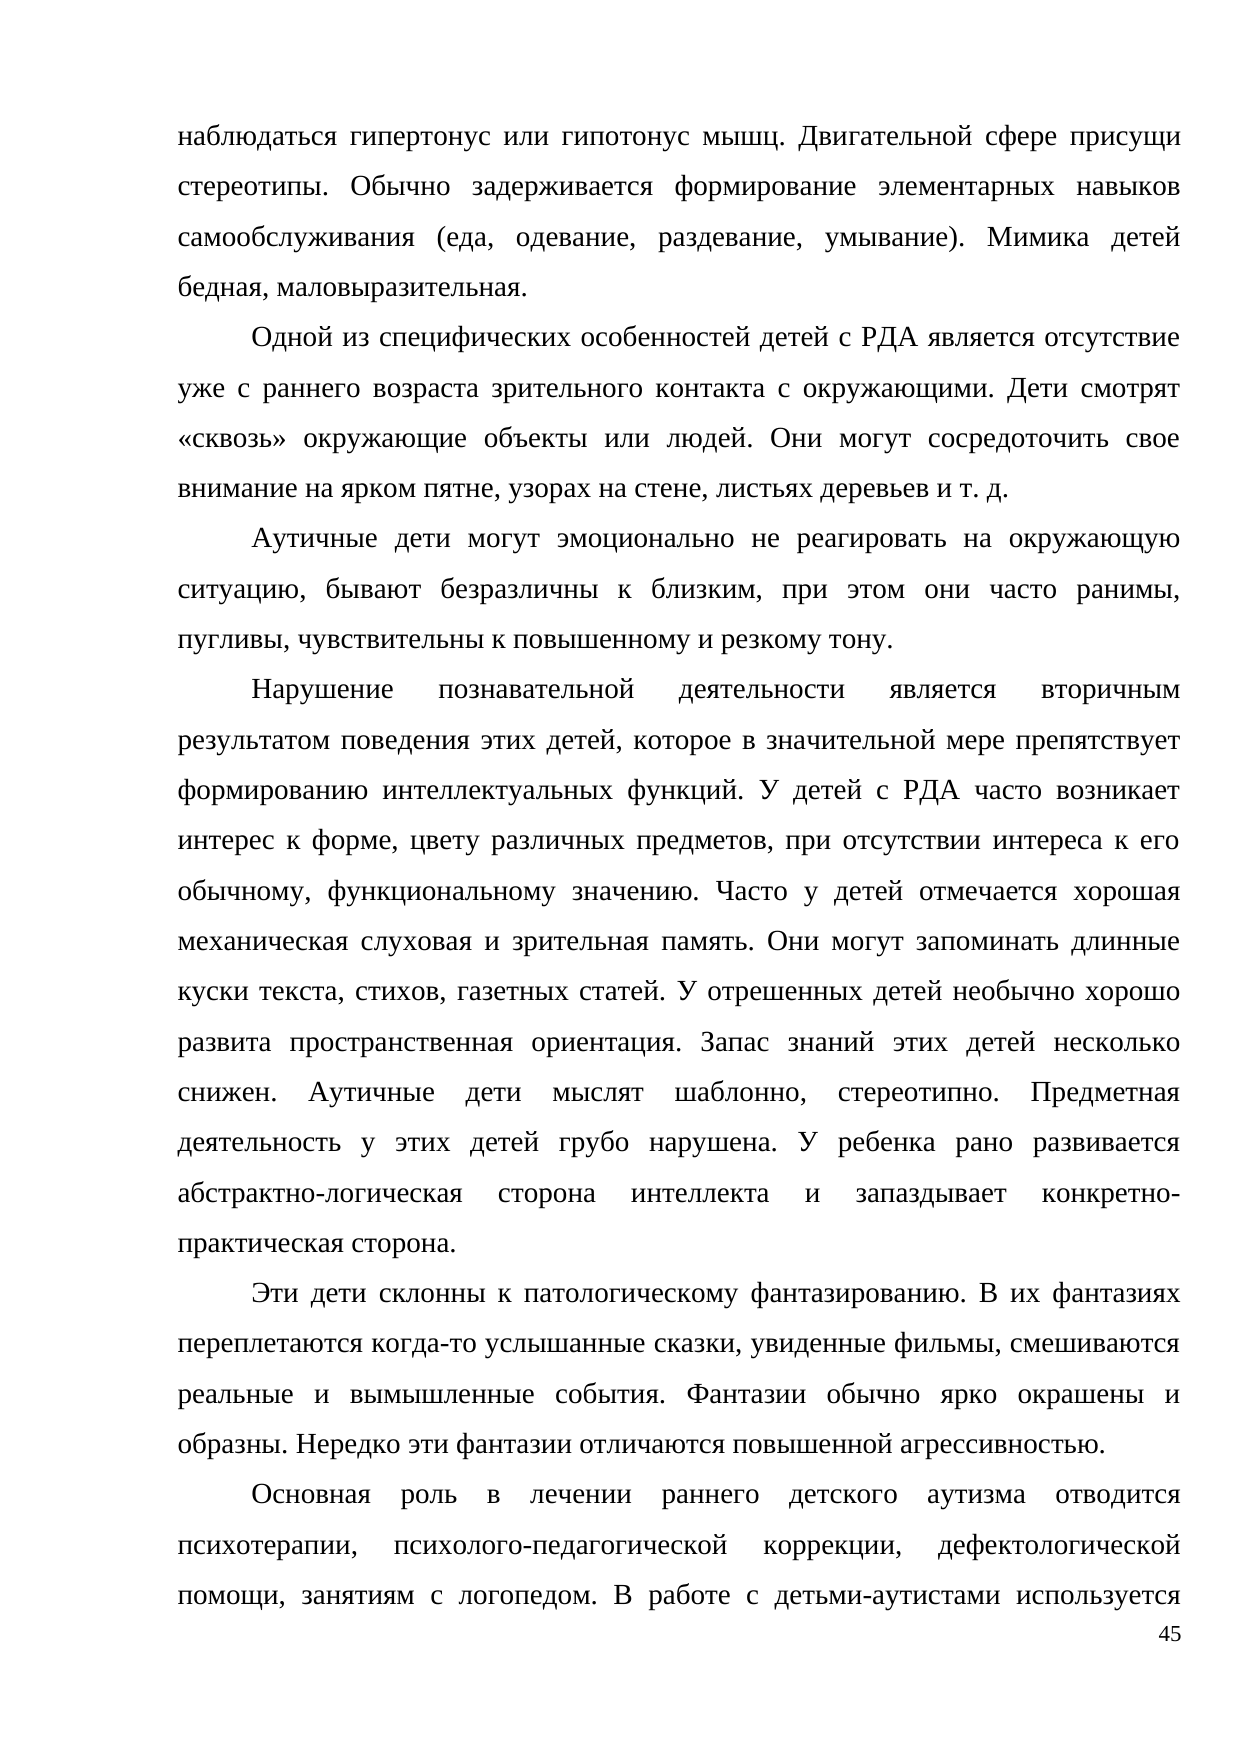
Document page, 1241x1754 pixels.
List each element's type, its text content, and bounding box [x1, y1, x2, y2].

text Одной из специфических особенностей детей с РДА является отсутствие уже с раннего возраста зрительного контакта с окружающими. Дети смотрят «сквозь» окружающие объекты или людей. Они могут сосредоточить свое внимание на ярком пятне, узорах на стене, листьях деревьев и т. д. [177, 319, 1181, 504]
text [177, 1477, 1181, 1611]
text Аутичные дети могут эмоционально не реагировать на окружающую ситуацию, бывают безразличны к близким, при этом они часто ранимы, пугливы, чувствительны к повышенному и резкому тону. [177, 521, 1181, 655]
text Нарушение познавательной деятельности является вторичным результатом поведения этих детей, которое в значительной мере препятствует формированию интеллектуальных функций. У детей с РДА часто возникает интерес к форме, цвету различных предметов, при отсутствии интереса к его обычному, функциональному значению. Часто у детей отмечается хорошая механическая слуховая и зрительная память. Они могут запоминать длинные куски текста, стихов, газетных статей. У отрешенных детей необычно хорошо развита пространственная ориентация. Запас знаний этих детей несколько снижен. Аутичные дети мыслят шаблонно, стереотипно. Предметная деятельность у этих детей грубо нарушена. У ребенка рано развивается абстрактно-логическая сторона интеллекта и запаздывает конкретно-практическая сторона. [177, 672, 1181, 1258]
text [177, 118, 1181, 303]
text Эти дети склонны к патологическому фантазированию. В их фантазиях переплетаются когда-то услышанные сказки, увиденные фильмы, смешиваются реальные и вымышленные события. Фантазии обычно ярко окрашены и образны. Нередко эти фантазии отличаются повышенной агрессивностью. [177, 1275, 1181, 1460]
